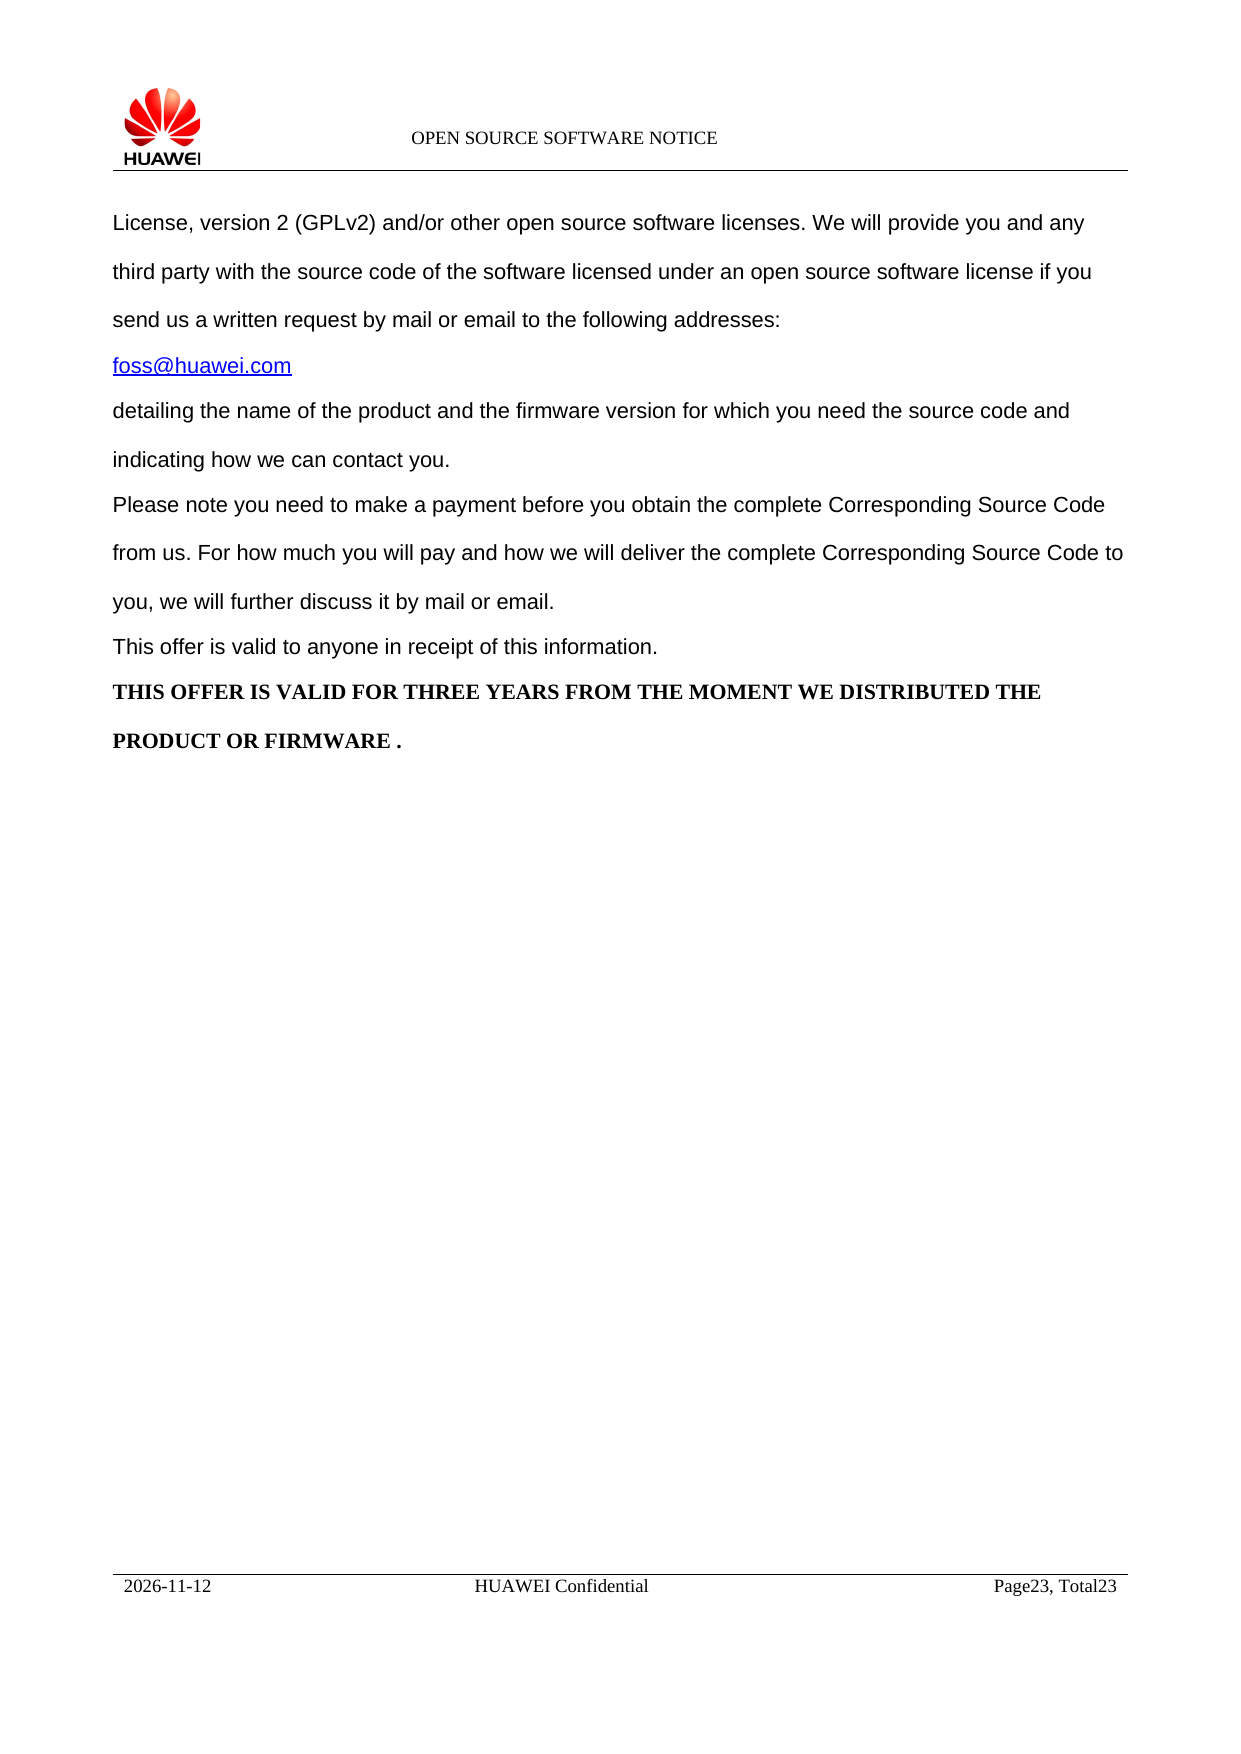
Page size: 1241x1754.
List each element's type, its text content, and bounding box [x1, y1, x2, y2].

text This offer is valid to anyone in receipt of this information. [112, 631, 1128, 663]
text This offer is valid for three years from the moment we distributed the product or firmware . [112, 676, 1128, 757]
text Please note you need to make a payment before you obtain the complete Corresponding Source Code from us. For how much you will pay and how we will deliver the complete Corresponding Source Code to you, we will further discuss it by mail or email. [112, 488, 1128, 618]
picture [124, 88, 201, 165]
text detailing the name of the product and the firmware version for which you need the source code and indicating how we can contact you. [112, 394, 1128, 475]
text foss@huawei.com [112, 349, 1128, 381]
